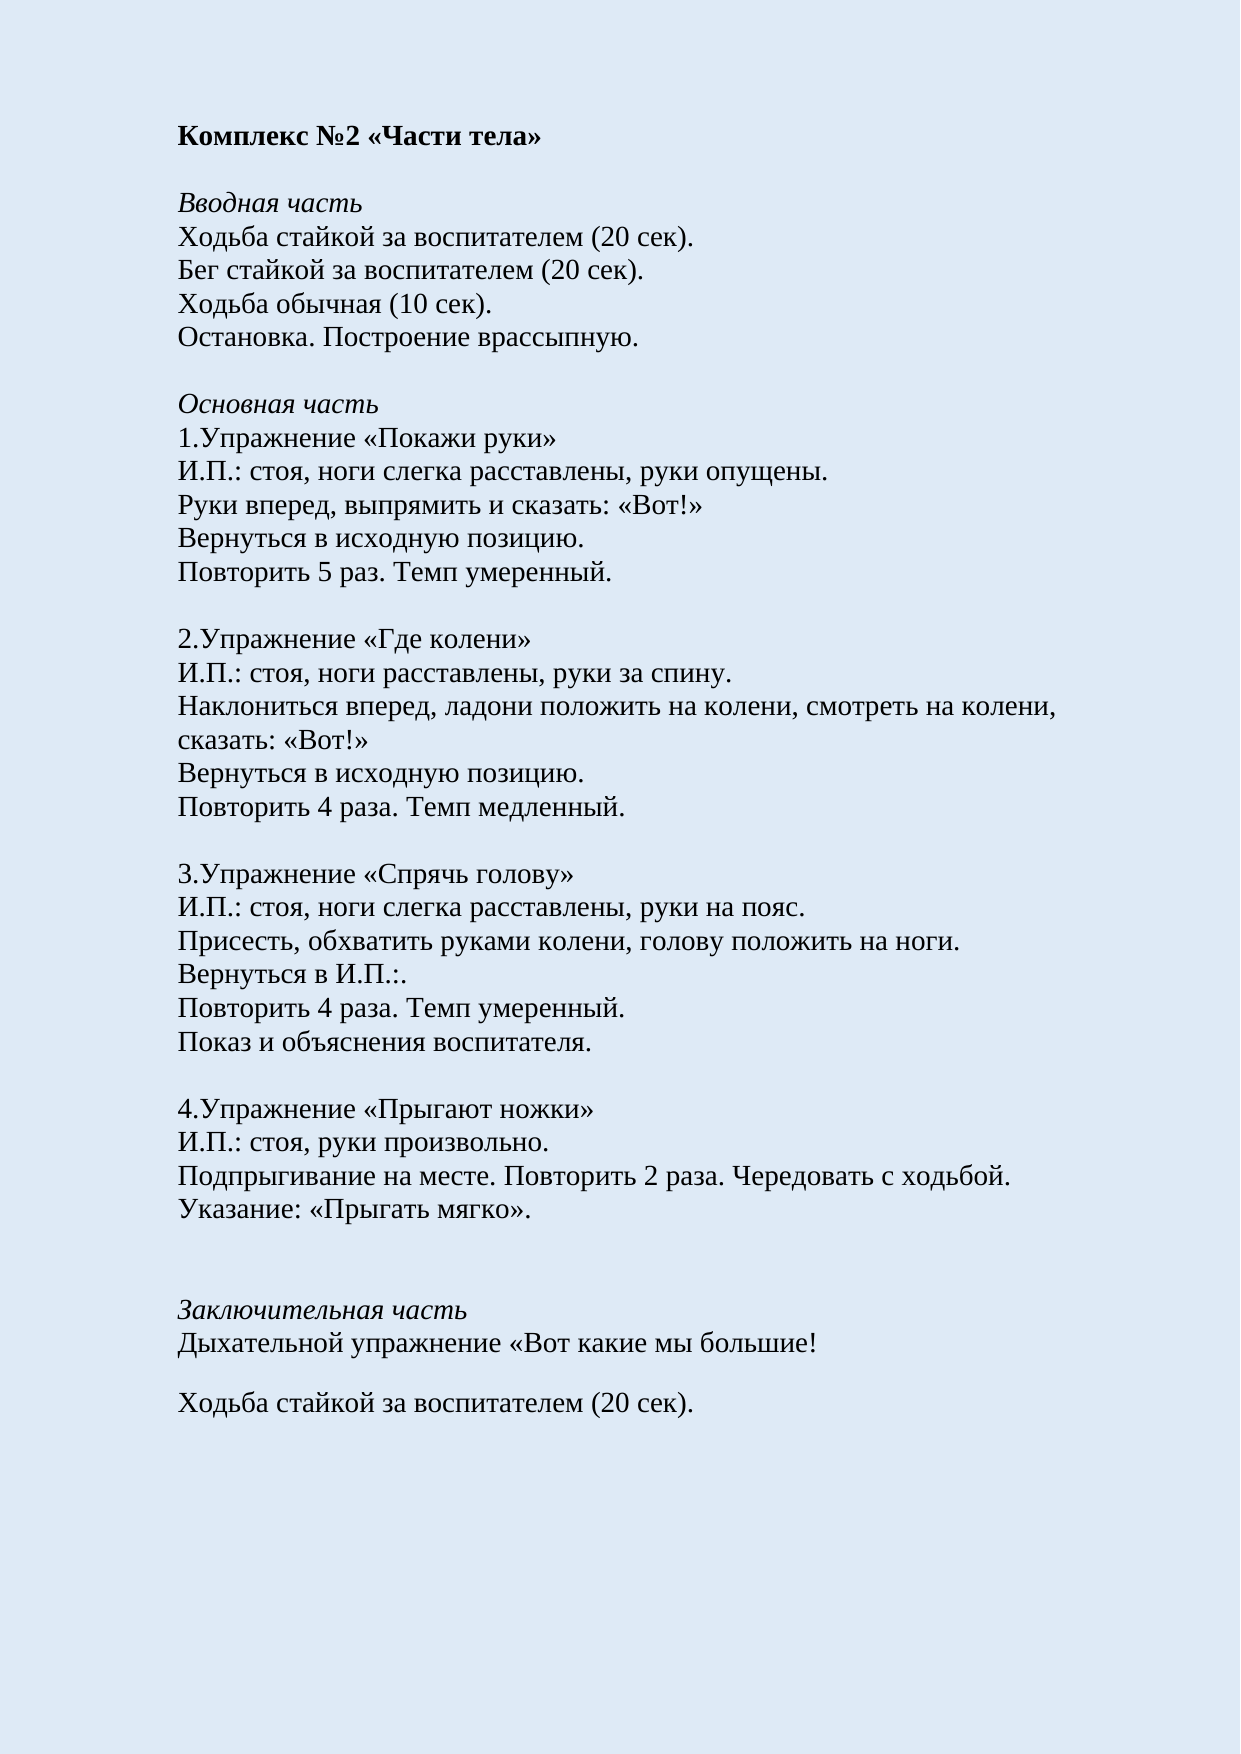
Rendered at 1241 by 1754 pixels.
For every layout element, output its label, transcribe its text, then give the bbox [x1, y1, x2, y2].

text 3.Упражнение «Спрячь голову» [177, 856, 1152, 889]
text Вернуться в исходную позицию. [177, 521, 1152, 554]
text Ходьба стайкой за воспитателем (20 сек). [177, 219, 1152, 252]
text Вернуться в исходную позицию. [177, 755, 1152, 789]
text Дыхательной упражнение «Вот какие мы большие! [177, 1326, 1152, 1359]
text И.П.: стоя, ноги слегка расставлены, руки опущены. [177, 453, 1152, 487]
text Заключительная часть [177, 1292, 1152, 1326]
text И.П.: стоя, ноги расставлены, руки за спину. [177, 655, 1152, 688]
text 2.Упражнение «Где колени» [177, 621, 1152, 655]
text 4.Упражнение «Прыгают ножки» [177, 1091, 1152, 1124]
text Показ и объяснения воспитателя. [177, 1024, 1152, 1057]
text Повторить 4 раза. Темп медленный. [177, 789, 1152, 822]
text Ходьба стайкой за воспитателем (20 сек). [177, 1385, 1152, 1418]
text 1.Упражнение «Покажи руки» [177, 420, 1152, 453]
text Комплекс №2 «Части тела» [177, 118, 1152, 152]
text Основная часть [177, 386, 1152, 420]
text Остановка. Построение врассыпную. [177, 319, 1152, 353]
text И.П.: стоя, руки произвольно. [177, 1124, 1152, 1158]
text Подпрыгивание на месте. Повторить 2 раза. Чередовать с ходьбой. [177, 1158, 1152, 1191]
text Наклониться вперед, ладони положить на колени, смотреть на колени, сказать: «Вот!» [177, 688, 1152, 755]
text Вводная часть [177, 185, 1152, 219]
text Руки вперед, выпрямить и сказать: «Вот!» [177, 487, 1152, 521]
text Вернуться в И.П.:. [177, 957, 1152, 990]
text И.П.: стоя, ноги слегка расставлены, руки на пояс. [177, 889, 1152, 923]
text Присесть, обхватить руками колени, голову положить на ноги. [177, 923, 1152, 957]
text Повторить 4 раза. Темп умеренный. [177, 990, 1152, 1024]
text Указание: «Прыгать мягко». [177, 1191, 1152, 1225]
text Бег стайкой за воспитателем (20 сек). [177, 252, 1152, 286]
text Ходьба обычная (10 сек). [177, 286, 1152, 319]
text Повторить 5 раз. Темп умеренный. [177, 554, 1152, 588]
